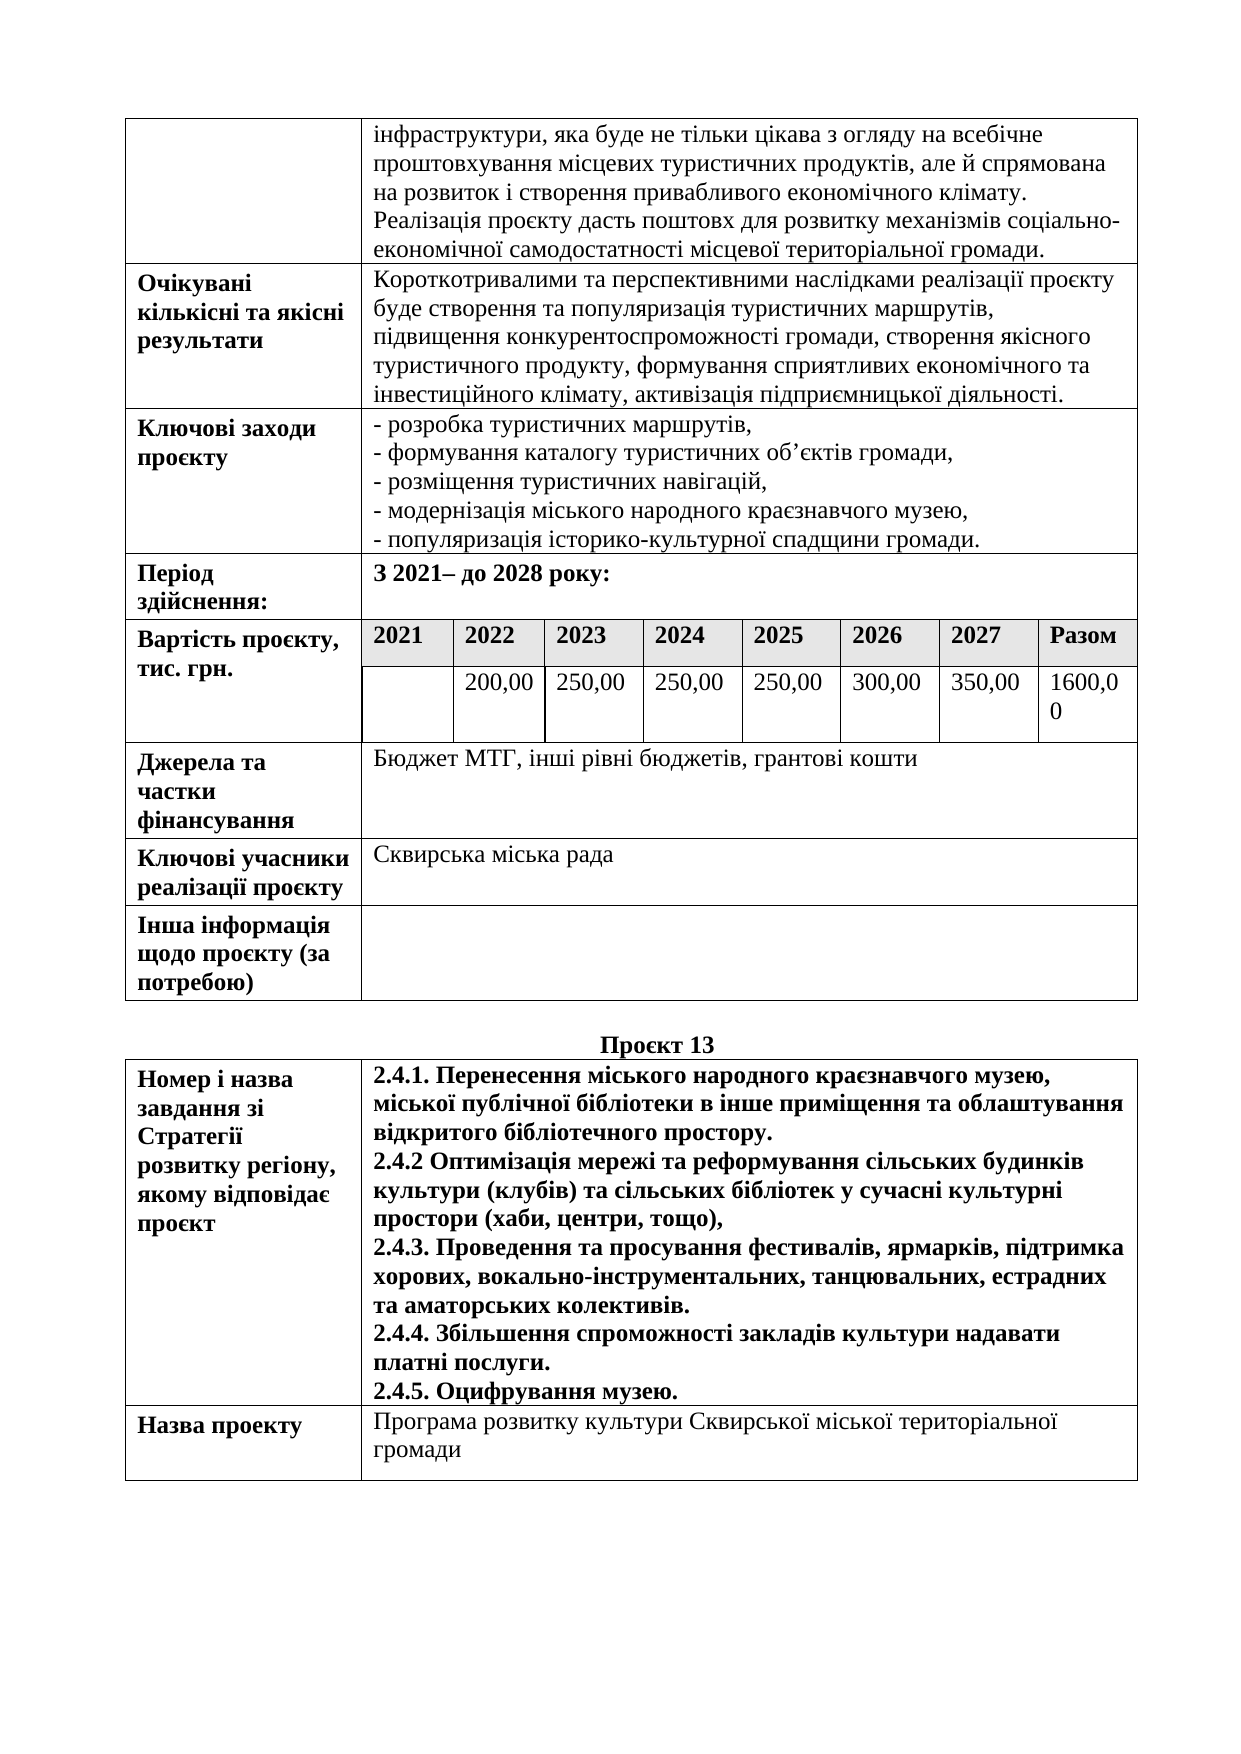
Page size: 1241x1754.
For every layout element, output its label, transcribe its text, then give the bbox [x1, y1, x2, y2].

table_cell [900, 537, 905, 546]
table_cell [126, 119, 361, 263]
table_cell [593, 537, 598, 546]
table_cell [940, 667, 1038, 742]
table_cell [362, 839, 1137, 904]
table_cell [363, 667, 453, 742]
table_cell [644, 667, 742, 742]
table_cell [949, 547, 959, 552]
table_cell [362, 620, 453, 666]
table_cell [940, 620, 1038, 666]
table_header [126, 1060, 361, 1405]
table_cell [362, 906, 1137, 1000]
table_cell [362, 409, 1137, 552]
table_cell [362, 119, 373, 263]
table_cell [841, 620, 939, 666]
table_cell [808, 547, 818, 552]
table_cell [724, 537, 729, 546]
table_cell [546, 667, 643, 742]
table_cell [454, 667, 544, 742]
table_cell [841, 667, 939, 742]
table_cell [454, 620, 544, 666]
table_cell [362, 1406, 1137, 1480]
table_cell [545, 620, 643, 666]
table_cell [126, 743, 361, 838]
text Проєкт 13 [177, 1030, 1137, 1059]
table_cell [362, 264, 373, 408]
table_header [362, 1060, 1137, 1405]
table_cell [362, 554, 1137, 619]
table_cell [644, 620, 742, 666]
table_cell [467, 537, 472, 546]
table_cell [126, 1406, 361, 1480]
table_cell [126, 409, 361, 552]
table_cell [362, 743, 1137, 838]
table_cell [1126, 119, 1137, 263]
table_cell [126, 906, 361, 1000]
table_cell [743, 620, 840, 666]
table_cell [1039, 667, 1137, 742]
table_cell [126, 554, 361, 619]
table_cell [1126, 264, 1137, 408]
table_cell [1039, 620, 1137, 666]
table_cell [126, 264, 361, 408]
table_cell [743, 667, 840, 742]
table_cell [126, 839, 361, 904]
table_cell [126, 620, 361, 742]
